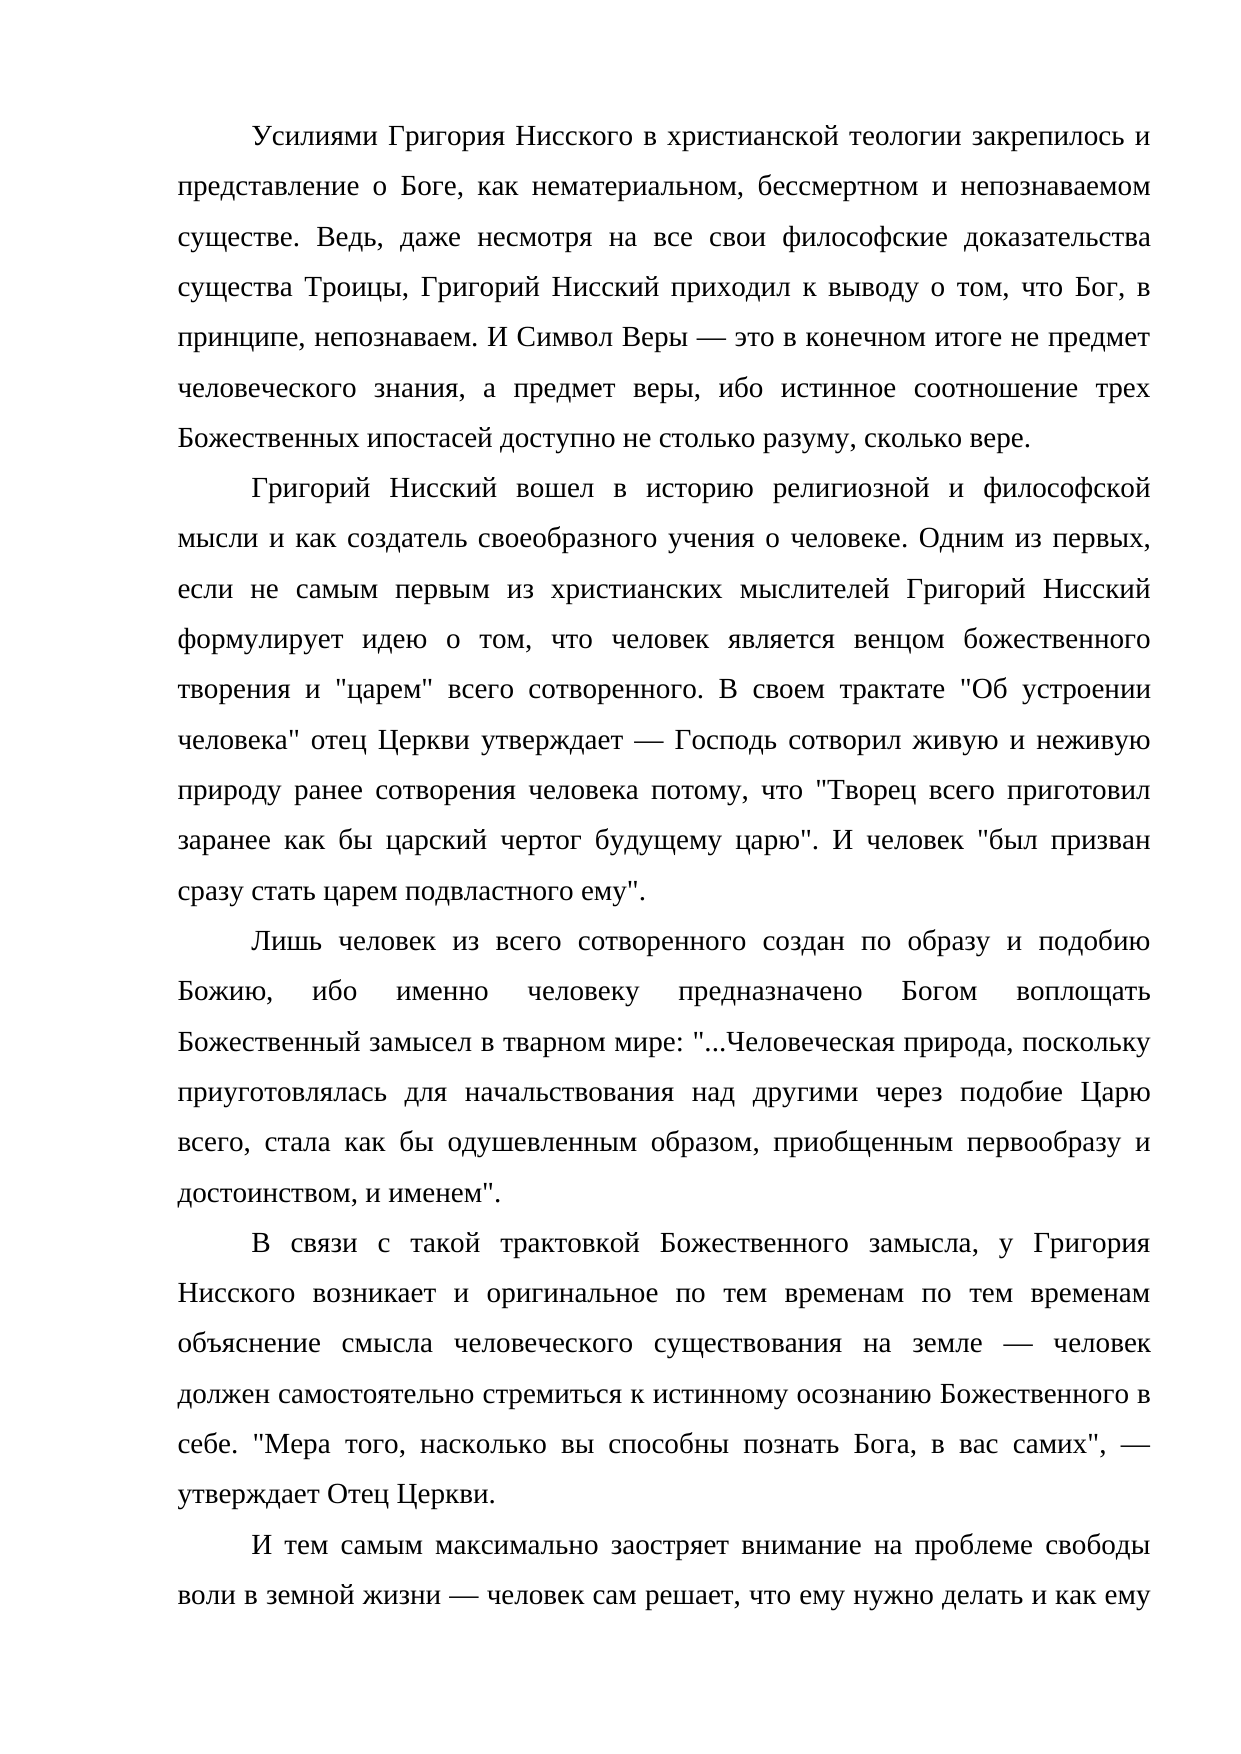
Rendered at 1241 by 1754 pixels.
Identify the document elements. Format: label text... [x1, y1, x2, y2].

text В связи с такой трактовкой Божественного замысла, у Григория Нисского возникает и оригинальное по тем временам по тем временам объяснение смысла человеческого существования на земле — человек должен самостоятельно стремиться к истинному осознанию Божественного в себе. "Мера того, насколько вы способны познать Бога, в вас самих", — утверждает Отец Церкви. [177, 1225, 1152, 1510]
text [177, 1527, 1152, 1611]
text Лишь человек из всего сотворенного создан по образу и подобию Божию, ибо именно человеку предназначено Богом воплощать Божественный замысел в тварном мире: "...Человеческая природа, поскольку приуготовлялась для начальствования над другими через подобие Царю всего, стала как бы одушевленным образом, приобщенным первообразу и достоинством, и именем". [177, 923, 1152, 1208]
text Григорий Нисский вошел в историю религиозной и философской мысли и как создатель своеобразного учения о человеке. Одним из первых, если не самым первым из христианских мыслителей Григорий Нисский формулирует идею о том, что человек является венцом божественного творения и "царем" всего сотворенного. В своем трактате "Об устроении человека" отец Церкви утверждает — Господь сотворил живую и неживую природу ранее сотворения человека потому, что "Творец всего приготовил заранее как бы царский чертог будущему царю". И человек "был призван сразу стать царем подвластного ему". [177, 470, 1152, 906]
text Усилиями Григория Нисского в христианской теологии закрепилось и представление о Боге, как нематериальном, бессмертном и непознаваемом существе. Ведь, даже несмотря на все свои философские доказательства существа Троицы, Григорий Нисский приходил к выводу о том, что Бог, в принципе, непознаваем. И Символ Веры — это в конечном итоге не предмет человеческого знания, а предмет веры, ибо истинное соотношение трех Божественных ипостасей доступно не столько разуму, сколько вере. [177, 118, 1152, 453]
